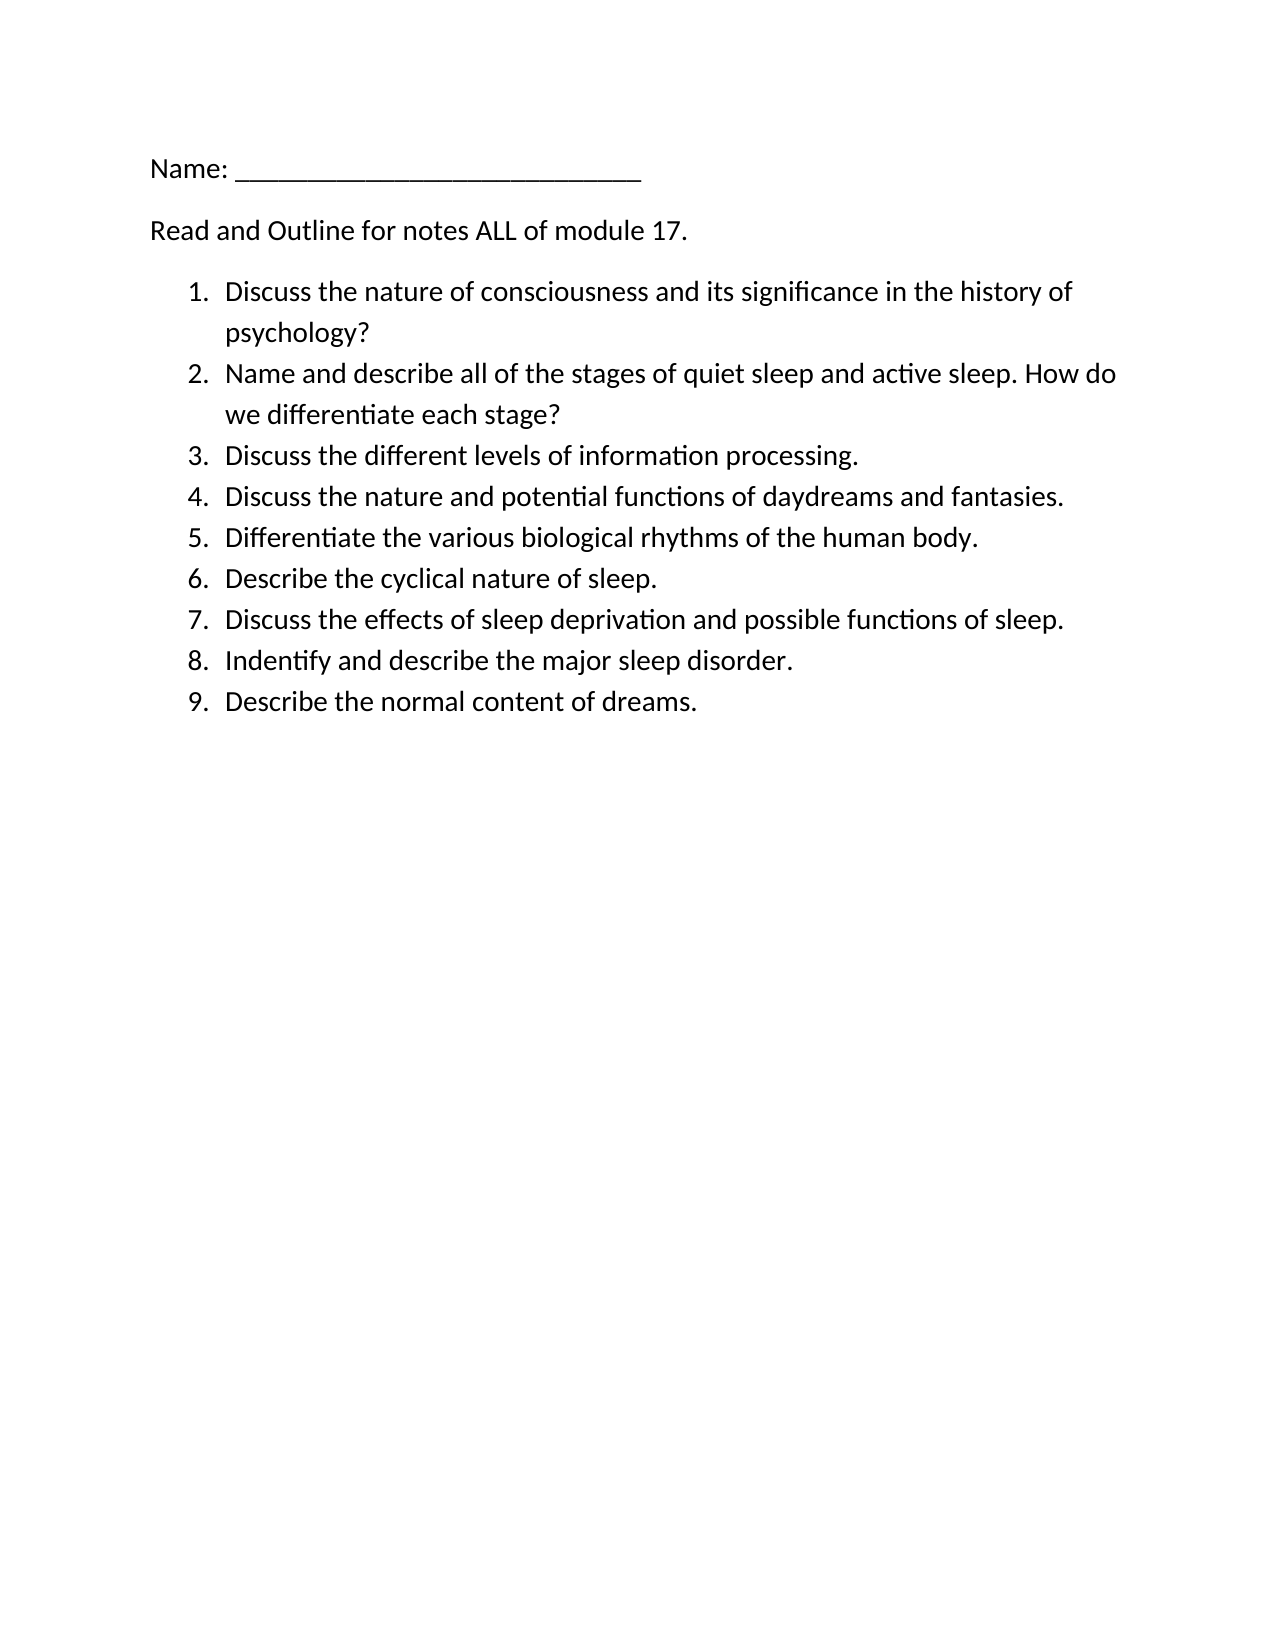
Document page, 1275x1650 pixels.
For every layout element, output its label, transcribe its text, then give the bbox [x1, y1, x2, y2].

list Differentiate the various biological rhythms of the human body. [187, 519, 1125, 555]
list Describe the cyclical nature of sleep. [187, 560, 1125, 596]
list Describe the normal content of dreams. [187, 683, 1125, 718]
list Discuss the nature and potential functions of daydreams and fantasies. [187, 478, 1125, 514]
text Read and Outline for notes ALL of module 17. [150, 212, 1125, 247]
list Indentify and describe the major sleep disorder. [187, 642, 1125, 678]
list Discuss the effects of sleep deprivation and possible functions of sleep. [187, 601, 1125, 637]
list Discuss the different levels of information processing. [187, 437, 1125, 473]
text Name: ____________________________ [150, 150, 1125, 186]
list Discuss the nature of consciousness and its significance in the history of psychology? [187, 273, 1125, 350]
list Name and describe all of the stages of quiet sleep and active sleep. How do we differentiate each stage? [187, 355, 1125, 432]
